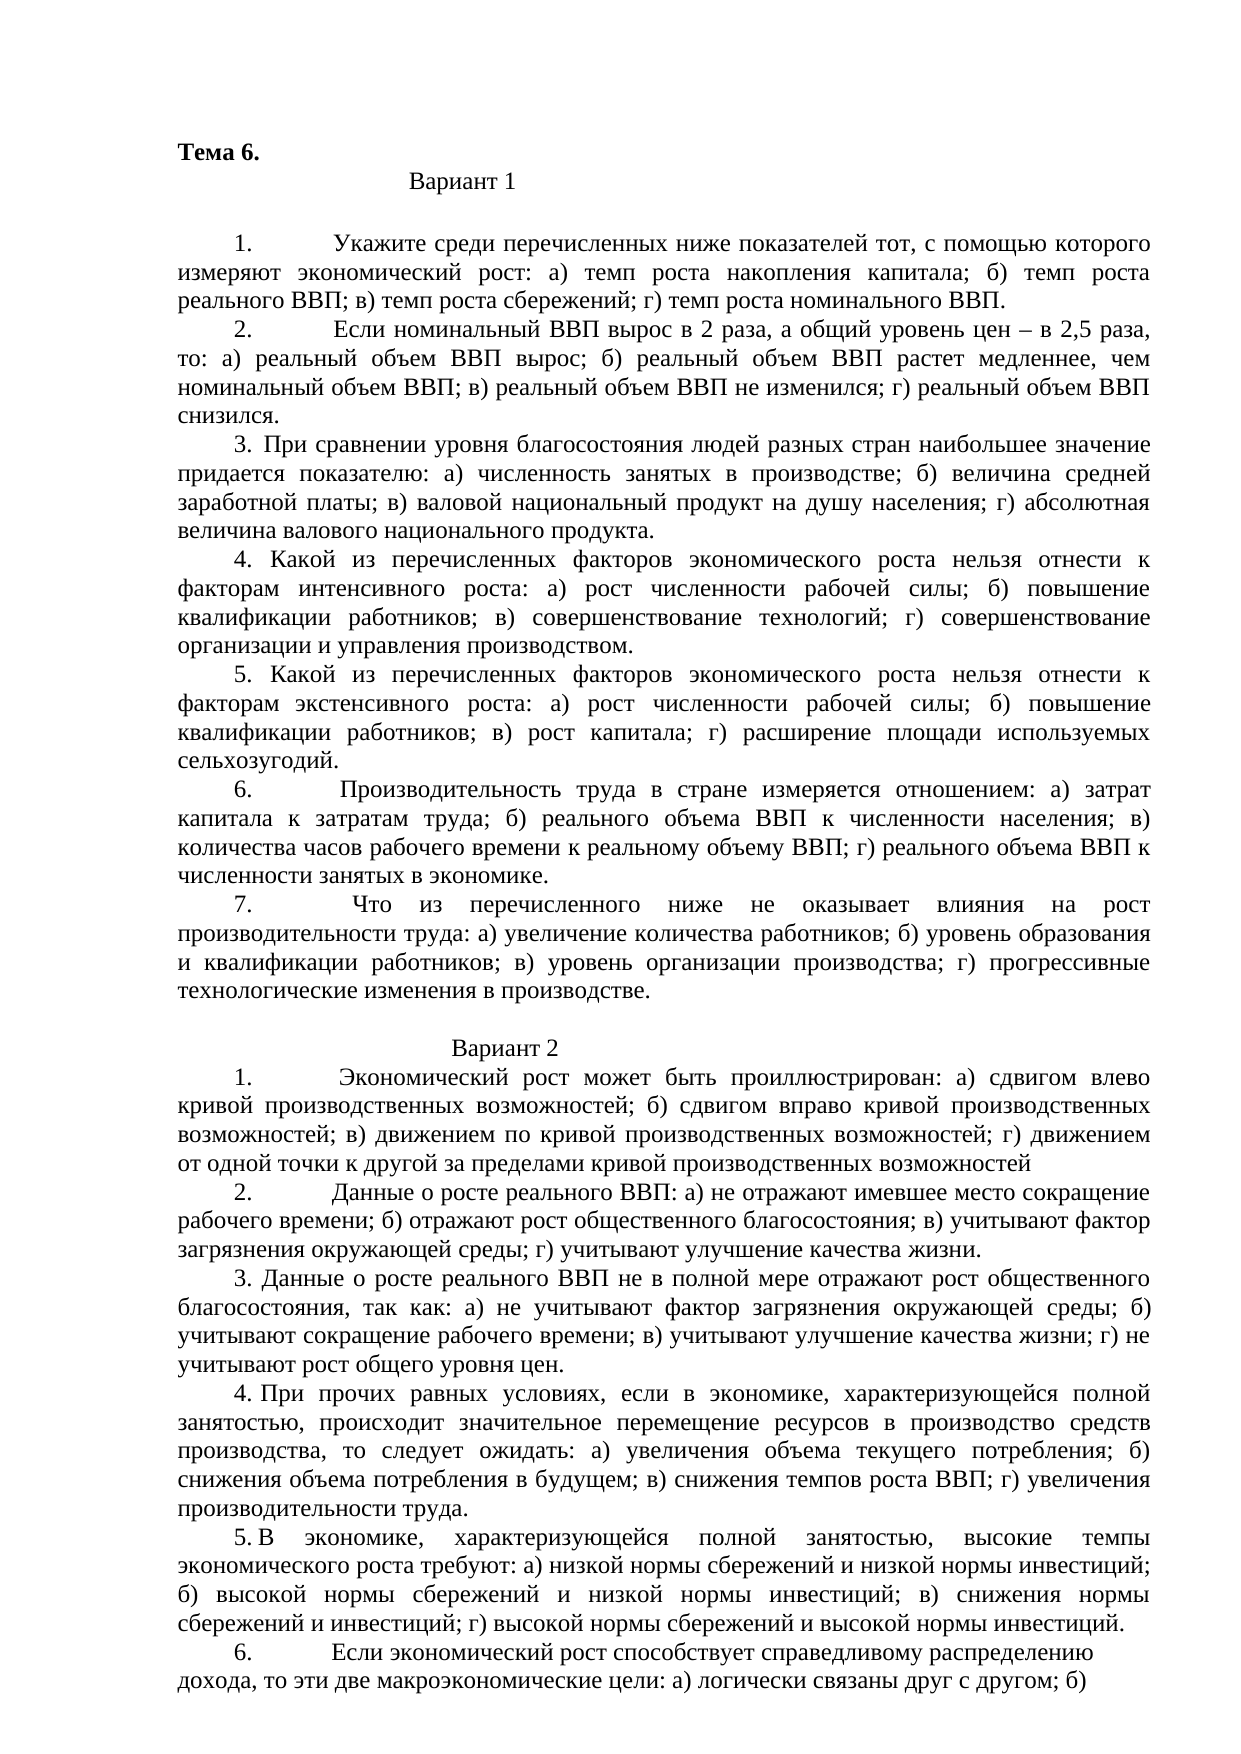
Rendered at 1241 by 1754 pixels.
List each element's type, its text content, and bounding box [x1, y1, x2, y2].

list В экономике, характеризующейся полной занятостью, высокие темпы экономического роста требуют: а) низкой нормы сбережений и низкой нормы инвестиций; б) высокой нормы сбережений и низкой нормы инвестиций; в) снижения нормы сбережений и инвестиций; г) высокой нормы сбережений и высокой нормы инвестиций. [177, 1522, 1151, 1637]
list Что из перечисленного ниже не оказывает влияния на рост производительности труда: а) увеличение количества работников; б) уровень образования и квалификации работников; в) уровень организации производства; г) прогрессивные технологические изменения в производстве. [177, 889, 1151, 1004]
list Экономический рост может быть проиллюстрирован: а) сдвигом влево кривой производственных возможностей; б) сдвигом вправо кривой производственных возможностей; в) движением по кривой производственных возможностей; г) движением от одной точки к другой за пределами кривой производственных возможностей [177, 1062, 1151, 1177]
list Какой из перечисленных факторов экономического роста нельзя отнести к факторам экстенсивного роста: а) рост численности рабочей силы; б) повышение квалификации работников; в) рост капитала; г) расширение площади используемых сельхозугодий. [177, 659, 1151, 774]
text Вариант 1 [177, 166, 1151, 194]
text Вариант 2 [251, 1033, 1151, 1062]
list Данные о росте реального ВВП: а) не отражают имевшее место сокращение рабочего времени; б) отражают рост общественного благосостояния; в) учитывают фактор загрязнения окружающей среды; г) учитывают улучшение качества жизни. [177, 1177, 1151, 1263]
list При сравнении уровня благосостояния людей разных стран наибольшее значение придается показателю: а) численность занятых в производстве; б) величина средней заработной платы; в) валовой национальный продукт на душу населения; г) абсолютная величина валового национального продукта. [177, 429, 1151, 544]
list Производительность труда в стране измеряется отношением: а) затрат капитала к затратам труда; б) реального объема ВВП к численности населения; в) количества часов рабочего времени к реальному объему ВВП; г) реального объема ВВП к численности занятых в экономике. [177, 774, 1151, 889]
list Если номинальный ВВП вырос в 2 раза, а общий уровень цен – в 2,5 раза, то: а) реальный объем ВВП вырос; б) реальный объем ВВП растет медленнее, чем номинальный объем ВВП; в) реальный объем ВВП не изменился; г) реальный объем ВВП снизился. [177, 314, 1151, 429]
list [177, 1637, 1151, 1694]
list Укажите среди перечисленных ниже показателей тот, с помощью которого измеряют экономический рост: а) темп роста накопления капитала; б) темп роста реального ВВП; в) темп роста сбережений; г) темп роста номинального ВВП. [177, 228, 1151, 314]
subtitle Тема 6. [177, 137, 1151, 166]
list Какой из перечисленных факторов экономического роста нельзя отнести к факторам интенсивного роста: а) рост численности рабочей силы; б) повышение квалификации работников; в) совершенствование технологий; г) совершенствование организации и управления производством. [177, 544, 1151, 659]
list Данные о росте реального ВВП не в полной мере отражают рост общественного благосостояния, так как: а) не учитывают фактор загрязнения окружающей среды; б) учитывают сокращение рабочего времени; в) учитывают улучшение качества жизни; г) не учитывают рост общего уровня цен. [177, 1263, 1151, 1378]
list При прочих равных условиях, если в экономике, характеризующейся полной занятостью, происходит значительное перемещение ресурсов в производство средств производства, то следует ожидать: а) увеличения объема текущего потребления; б) снижения объема потребления в будущем; в) снижения темпов роста ВВП; г) увеличения производительности труда. [177, 1378, 1151, 1522]
